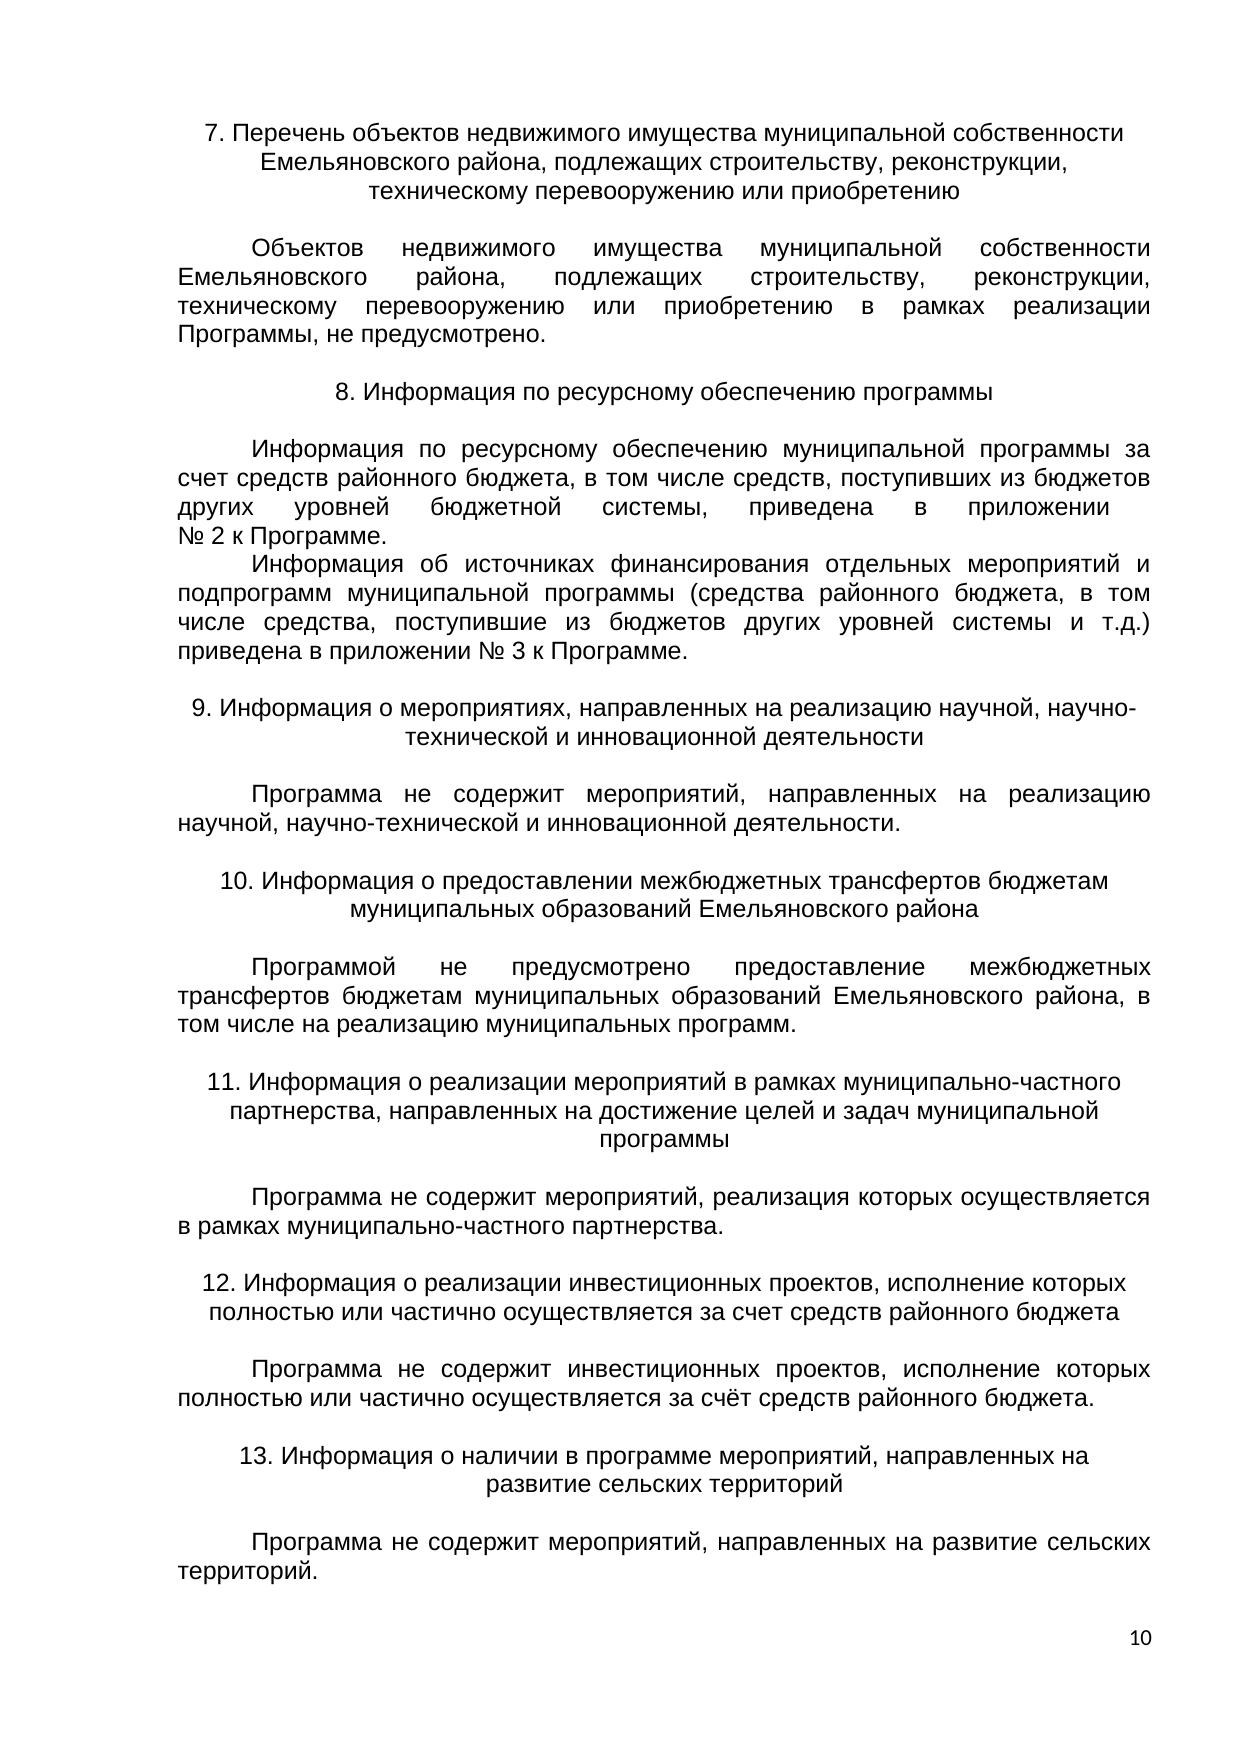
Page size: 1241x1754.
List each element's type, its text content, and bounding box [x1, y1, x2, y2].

text Программа не содержит инвестиционных проектов, исполнение которых полностью или частично осуществляется за счёт средств районного бюджета. [177, 1354, 1152, 1412]
text Объектов недвижимого имущества муниципальной собственности Емельяновского района, подлежащих строительству, реконструкции, техническому перевооружению или приобретению в рамках реализации Программы, не предусмотрено. [177, 233, 1152, 348]
text Программа не содержит мероприятий, направленных на реализацию научной, научно-технической и инновационной деятельности. [177, 779, 1152, 837]
text Информация об источниках финансирования отдельных мероприятий и подпрограмм муниципальной программы (средства районного бюджета, в том числе средства, поступившие из бюджетов других уровней системы и т.д.) приведена в приложении № 3 к Программе. [177, 549, 1152, 664]
text Информация по ресурсному обеспечению муниципальной программы за счет средств районного бюджета, в том числе средств, поступивших из бюджетов других уровней бюджетной системы, приведена в приложении № 2 к Программе. [177, 434, 1152, 549]
text Программа не содержит мероприятий, реализация которых осуществляется в рамках муниципально-частного партнерства. [177, 1182, 1152, 1239]
text Программа не содержит мероприятий, направленных на развитие сельских территорий. [177, 1527, 1152, 1584]
text 9. Информация о мероприятиях, направленных на реализацию научной, научно-технической и инновационной деятельности [177, 693, 1152, 751]
list 8. Информация по ресурсному обеспечению программы [177, 377, 1152, 406]
text 11. Информация о реализации мероприятий в рамках муниципально-частного партнерства, направленных на достижение целей и задач муниципальной программы [177, 1067, 1152, 1153]
text Программой не предусмотрено предоставление межбюджетных трансфертов бюджетам муниципальных образований Емельяновского района, в том числе на реализацию муниципальных программ. [177, 952, 1152, 1038]
text 12. Информация о реализации инвестиционных проектов, исполнение которых полностью или частично осуществляется за счет средств районного бюджета [177, 1268, 1152, 1326]
text 10. Информация о предоставлении межбюджетных трансфертов бюджетам муниципальных образований Емельяновского района [177, 866, 1152, 923]
text 13. Информация о наличии в программе мероприятий, направленных на [177, 1441, 1152, 1469]
text 7. Перечень объектов недвижимого имущества муниципальной собственности Емельяновского района, подлежащих строительству, реконструкции, техническому перевооружению или приобретению [177, 118, 1152, 204]
text развитие сельских территорий [177, 1469, 1152, 1498]
